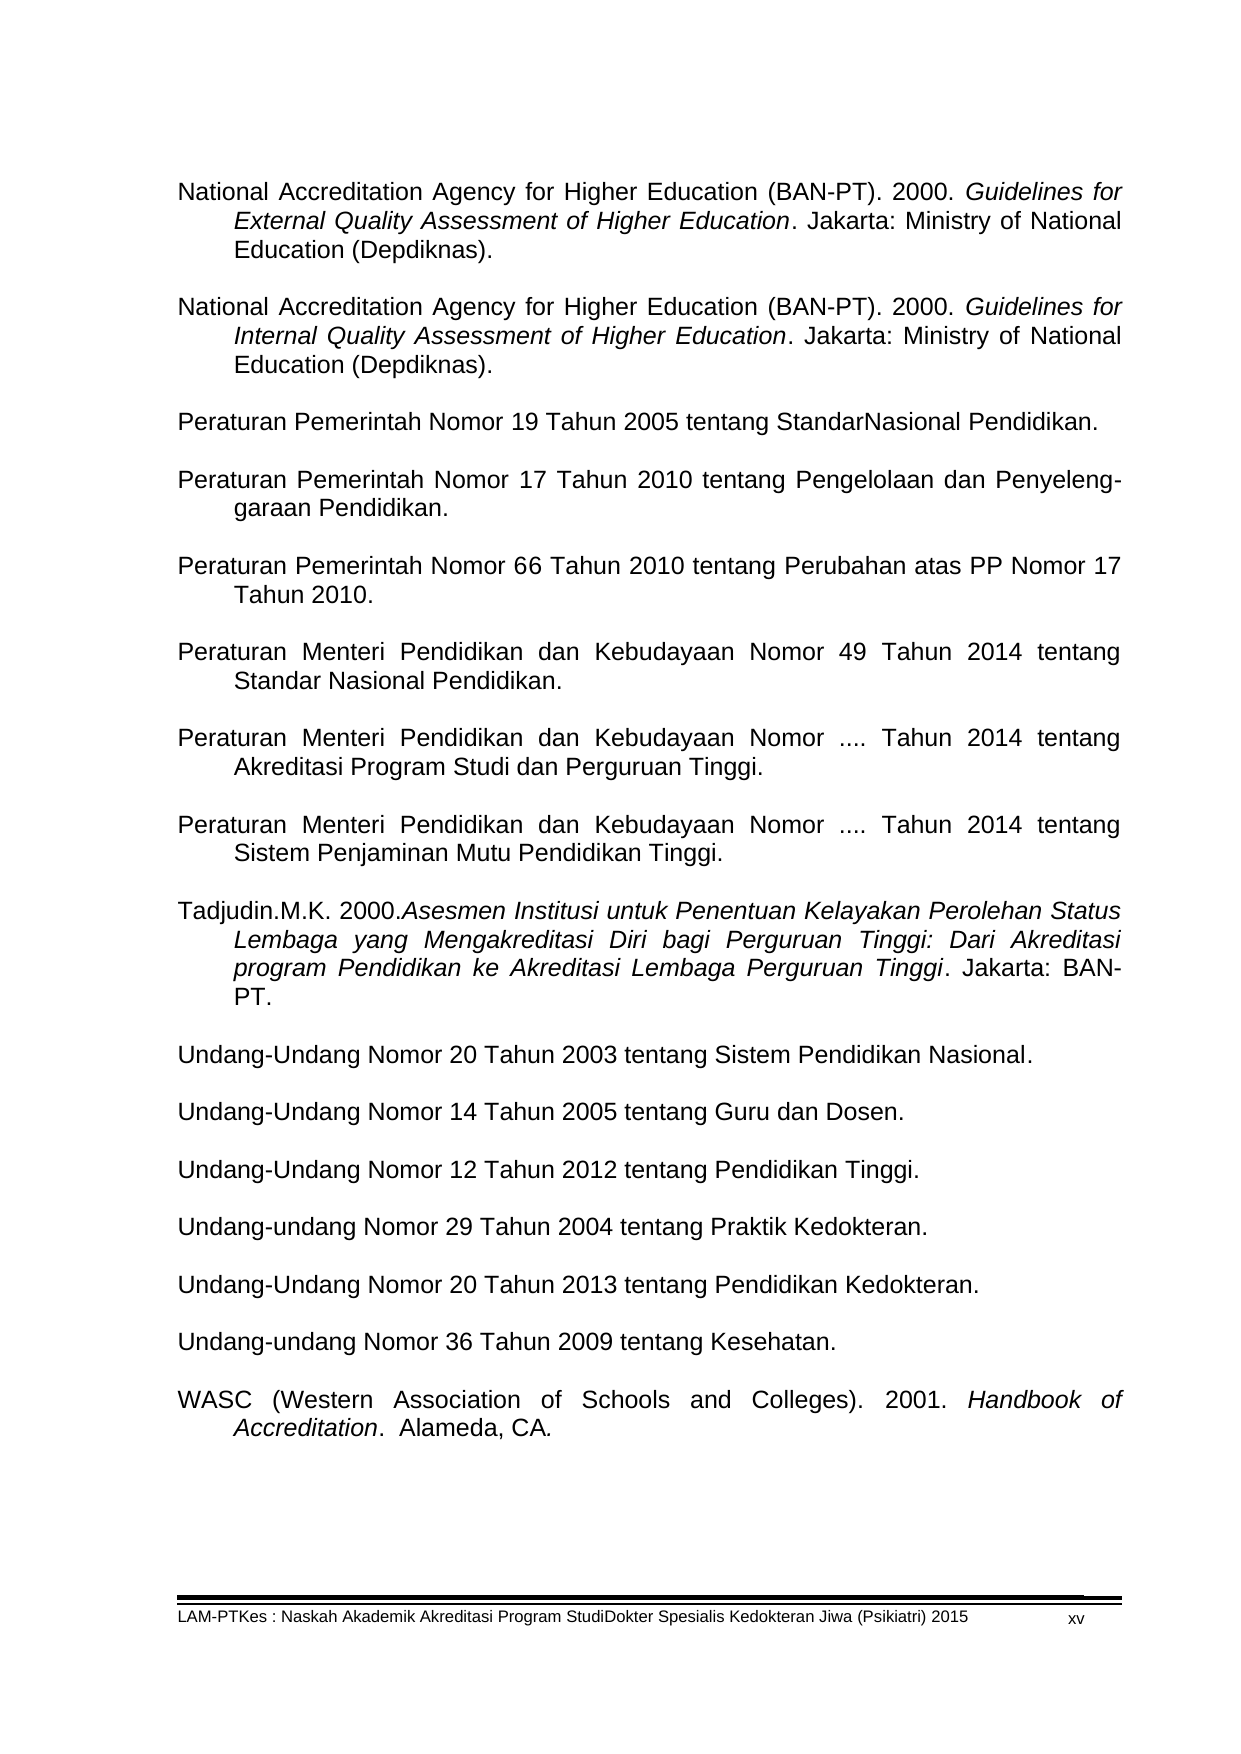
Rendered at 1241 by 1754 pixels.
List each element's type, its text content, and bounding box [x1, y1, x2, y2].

text Peraturan Menteri Pendidikan dan Kebudayaan Nomor 49 Tahun 2014 tentang Standar Nasional Pendidikan. [177, 637, 1122, 695]
text Undang-Undang Nomor 20 Tahun 2013 tentang Pendidikan Kedokteran. [177, 1270, 1122, 1298]
text Peraturan Pemerintah Nomor 17 Tahun 2010 tentang Pengelolaan dan Penyeleng-garaan Pendidikan. [177, 465, 1122, 522]
text Undang-undang Nomor 36 Tahun 2009 tentang Kesehatan. [177, 1327, 1122, 1356]
text Tadjudin.M.K. 2000.Asesmen Institusi untuk Penentuan Kelayakan Perolehan Status Lembaga yang Mengakreditasi Diri bagi Perguruan Tinggi: Dari Akreditasi program Pendidikan ke Akreditasi Lembaga Perguruan Tinggi. Jakarta: BAN-PT. [177, 896, 1122, 1011]
text Undang-Undang Nomor 12 Tahun 2012 tentang Pendidikan Tinggi. [177, 1155, 1122, 1183]
text Peraturan Pemerintah Nomor 66 Tahun 2010 tentang Perubahan atas PP Nomor 17 Tahun 2010. [177, 551, 1122, 608]
text Peraturan Menteri Pendidikan dan Kebudayaan Nomor .... Tahun 2014 tentang Sistem Penjaminan Mutu Pendidikan Tinggi. [177, 810, 1122, 867]
text National Accreditation Agency for Higher Education (BAN-PT). 2000. Guidelines for External Quality Assessment of Higher Education. Jakarta: Ministry of National Education (Depdiknas). [177, 177, 1122, 263]
text National Accreditation Agency for Higher Education (BAN-PT). 2000. Guidelines for Internal Quality Assessment of Higher Education. Jakarta: Ministry of National Education (Depdiknas). [177, 292, 1122, 378]
text Undang-Undang Nomor 14 Tahun 2005 tentang Guru dan Dosen. [177, 1097, 1122, 1126]
text Undang-Undang Nomor 20 Tahun 2003 tentang Sistem Pendidikan Nasional. [177, 1040, 1122, 1068]
text Peraturan Pemerintah Nomor 19 Tahun 2005 tentang StandarNasional Pendidikan. [177, 407, 1122, 436]
text Undang-undang Nomor 29 Tahun 2004 tentang Praktik Kedokteran. [177, 1212, 1122, 1241]
text Peraturan Menteri Pendidikan dan Kebudayaan Nomor .... Tahun 2014 tentang Akreditasi Program Studi dan Perguruan Tinggi. [177, 723, 1122, 781]
text WASC (Western Association of Schools and Colleges). 2001. Handbook of Accreditation. Alameda, CA. [177, 1385, 1122, 1442]
